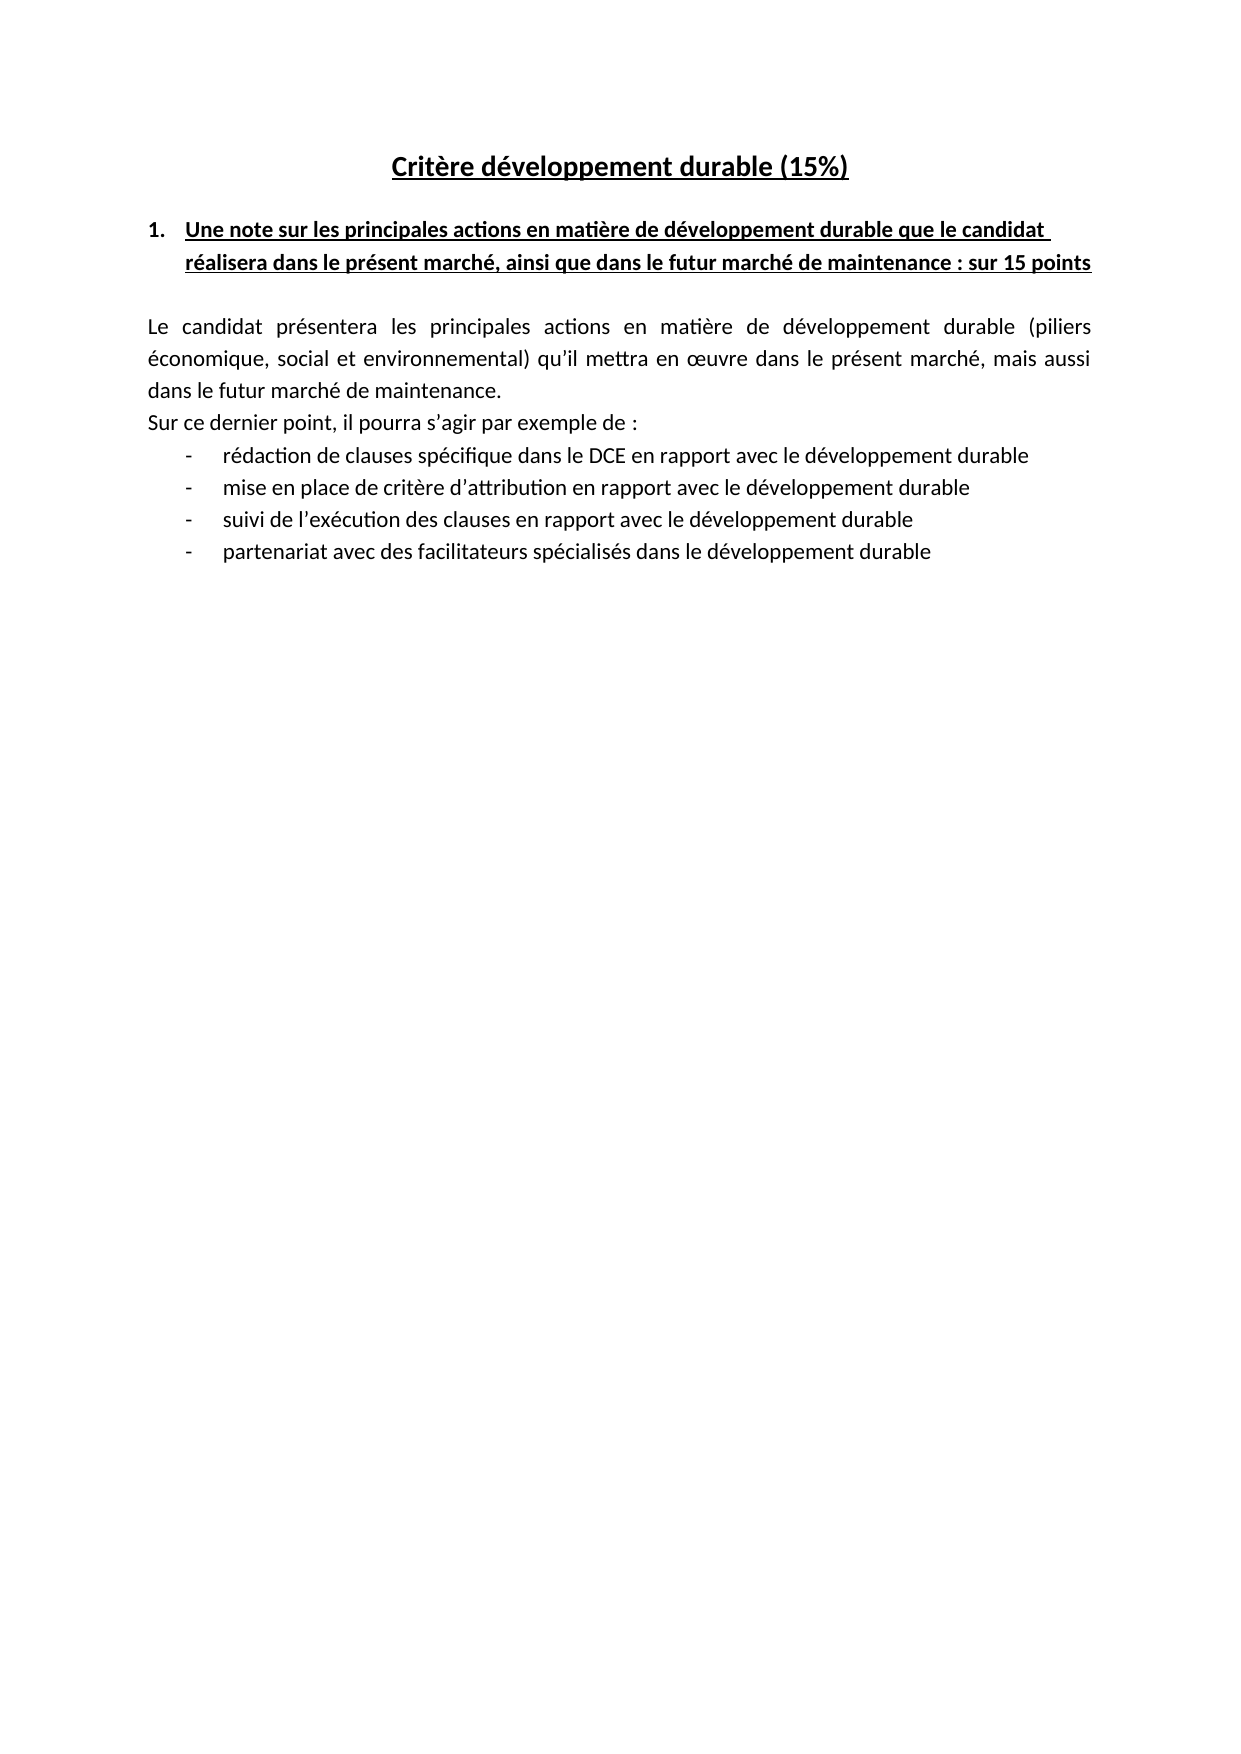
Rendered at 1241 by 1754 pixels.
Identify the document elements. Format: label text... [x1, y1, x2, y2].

list partenariat avec des facilitateurs spécialisés dans le développement durable [185, 537, 1093, 565]
text Sur ce dernier point, il pourra s’agir par exemple de : [148, 408, 1093, 437]
list rédaction de clauses spécifique dans le DCE en rapport avec le développement durable [185, 441, 1093, 469]
text Le candidat présentera les principales actions en matière de développement durable (piliers économique, social et environnemental) qu’il mettra en œuvre dans le présent marché, mais aussi dans le futur marché de maintenance. [148, 312, 1093, 404]
list Une note sur les principales actions en matière de développement durable que le candidat réalisera dans le présent marché, ainsi que dans le futur marché de maintenance : sur 15 points [148, 215, 1093, 276]
list suivi de l’exécution des clauses en rapport avec le développement durable [185, 505, 1093, 533]
list mise en place de critère d’attribution en rapport avec le développement durable [185, 473, 1093, 501]
text Critère développement durable (15%) [148, 148, 1093, 183]
